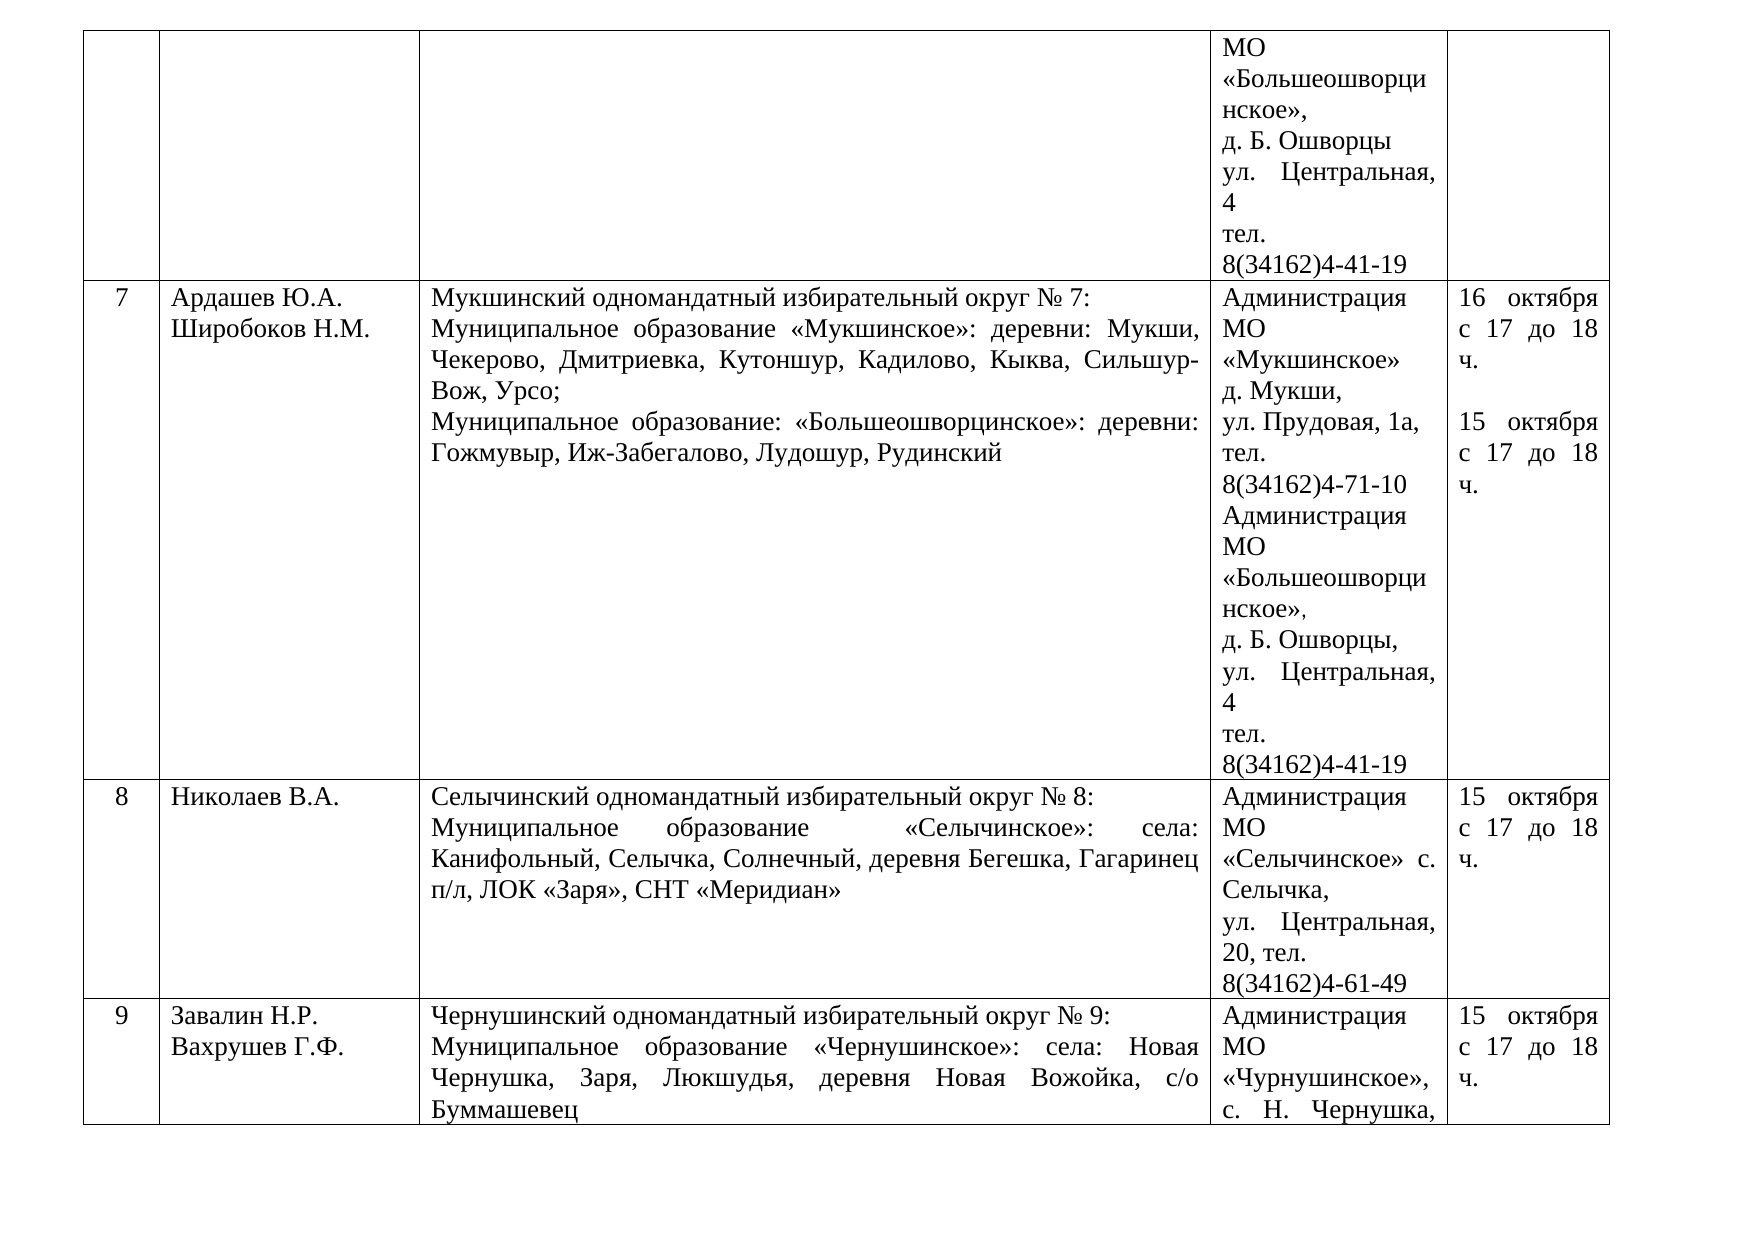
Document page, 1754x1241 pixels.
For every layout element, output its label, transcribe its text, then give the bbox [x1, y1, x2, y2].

table_cell 7 [84, 281, 159, 779]
table_cell 6 [84, 31, 159, 280]
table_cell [1211, 31, 1447, 280]
table_cell 8 [84, 780, 159, 998]
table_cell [420, 999, 1210, 1124]
table_cell 15 октября с 17 до 18 ч. [1448, 780, 1609, 998]
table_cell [1448, 31, 1609, 280]
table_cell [1448, 999, 1609, 1124]
table_cell Администрация МО «Мукшинское» д. Мукши, ул. Прудовая, 1а, тел. 8(34162)4-71-10 Администрация МО «Большеошворцинское», д. Б. Ошворцы, ул. Центральная, 4 тел. 8(34162)4-41-19 [1211, 281, 1447, 779]
table_cell Николаев В.А. [160, 780, 419, 998]
table_cell 16 октября с 17 до 18 ч. 15 октября с 17 до 18 ч. [1448, 281, 1609, 779]
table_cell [160, 999, 419, 1124]
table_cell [1211, 999, 1447, 1124]
table_cell Селычинский одномандатный избирательный округ № 8: Муниципальное образование «Селычинское»: села: Канифольный, Селычка, Солнечный, деревня Бегешка, Гагаринец п/л, ЛОК «Заря», СНТ «Меридиан» [420, 780, 1210, 998]
table_cell 9 [84, 999, 159, 1124]
table_cell Мукшинский одномандатный избирательный округ № 7: Муниципальное образование «Мукшинское»: деревни: Мукши, Чекерово, Дмитриевка, Кутоншур, Кадилово, Кыква, Сильшур-Вож, Урсо; Муниципальное образование: «Большеошворцинское»: деревни: Гожмувыр, Иж-Забегалово, Лудошур, Рудинский [420, 281, 1210, 779]
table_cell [160, 31, 419, 280]
table_cell Ардашев Ю.А. Широбоков Н.М. [160, 281, 419, 779]
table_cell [420, 31, 1210, 280]
table_cell Администрация МО «Селычинское» с. Селычка, ул. Центральная, 20, тел. 8(34162)4-61-49 [1211, 780, 1447, 998]
